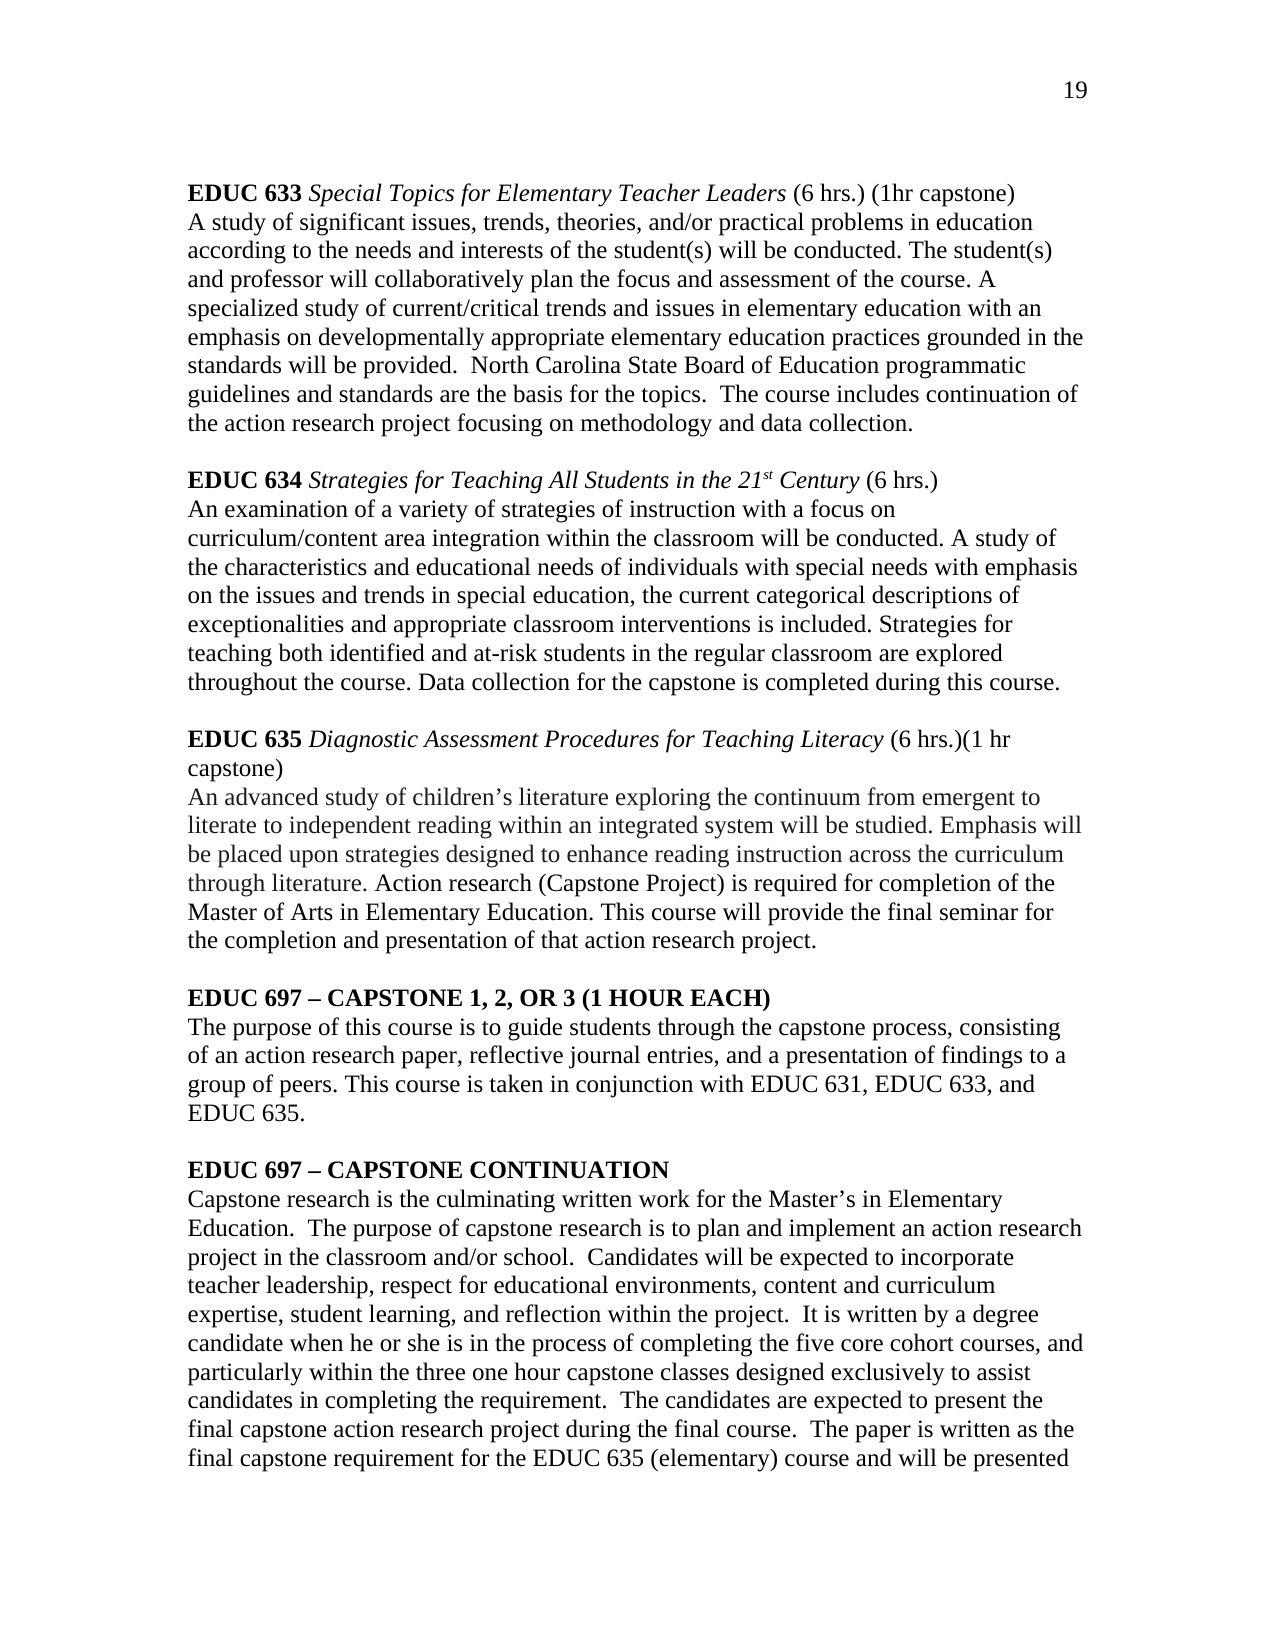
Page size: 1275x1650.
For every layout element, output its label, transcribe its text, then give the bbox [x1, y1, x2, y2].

text A study of significant issues, trends, theories, and/or practical problems in education according to the needs and interests of the student(s) will be conducted. The student(s) and professor will collaboratively plan the focus and assessment of the course. A specialized study of current/critical trends and issues in elementary education with an emphasis on developmentally appropriate elementary education practices grounded in the standards will be provided. North Carolina State Board of Education programmatic guidelines and standards are the basis for the topics. The course includes continuation of the action research project focusing on methodology and data collection. [187, 207, 1087, 437]
text EDUC 635 Diagnostic Assessment Procedures for Teaching Literacy (6 hrs.)(1 hr capstone) [187, 724, 1087, 782]
text EDUC 697 – CAPSTONE 1, 2, OR 3 (1 HOUR EACH) [187, 983, 1087, 1012]
text EDUC 634 Strategies for Teaching All Students in the 21st Century (6 hrs.) [187, 466, 1087, 494]
text An advanced study of children’s literature exploring the continuum from emergent to literate to independent reading within an integrated system will be studied. Emphasis will be placed upon strategies designed to enhance reading instruction across the curriculum through literature. Action research (Capstone Project) is required for completion of the Master of Arts in Elementary Education. This course will provide the final seminar for the completion and presentation of that action research project. [187, 782, 1087, 954]
text The purpose of this course is to guide students through the capstone process, consisting of an action research paper, reflective journal entries, and a presentation of findings to a group of peers. This course is taken in conjunction with EDUC 631, EDUC 633, and EDUC 635. [187, 1012, 1087, 1127]
text EDUC 697 – CAPSTONE CONTINUATION [187, 1156, 1087, 1184]
text EDUC 633 Special Topics for Elementary Teacher Leaders (6 hrs.) (1hr capstone) [187, 178, 1087, 207]
text An examination of a variety of strategies of instruction with a focus on curriculum/content area integration within the classroom will be conducted. A study of the characteristics and educational needs of individuals with special needs with emphasis on the issues and trends in special education, the current categorical descriptions of exceptionalities and appropriate classroom interventions is included. Strategies for teaching both identified and at-risk students in the regular classroom are explored throughout the course. Data collection for the capstone is completed during this course. [187, 494, 1087, 696]
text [187, 1184, 1087, 1472]
